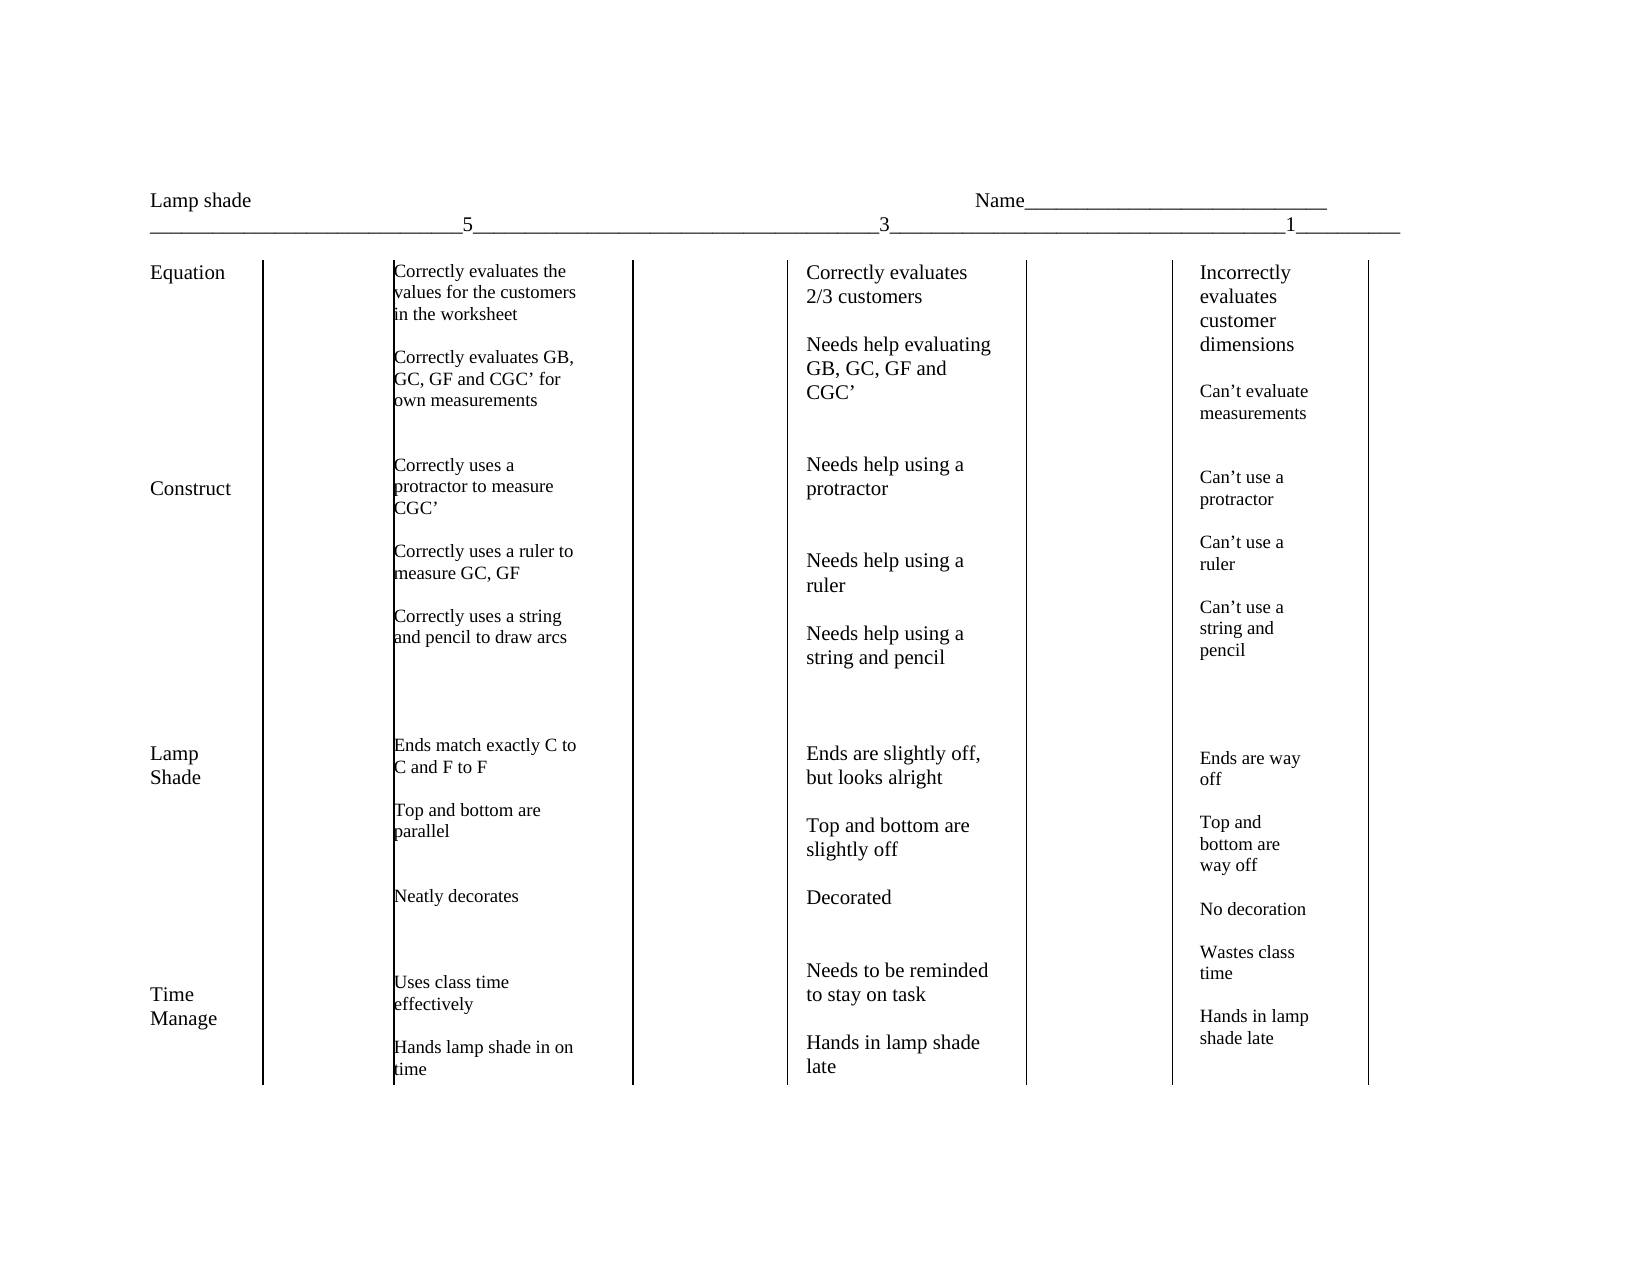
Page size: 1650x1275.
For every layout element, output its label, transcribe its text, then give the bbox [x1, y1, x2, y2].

text Can’t use a ruler [1218, 531, 1331, 574]
text Needs help evaluating GB, GC, GF and CGC’ [825, 332, 1012, 404]
text Neatly decorates [412, 885, 609, 907]
text Equation [150, 260, 244, 284]
text Incorrectly evaluates customer dimensions [1218, 260, 1331, 356]
text Needs help using a ruler [825, 548, 1012, 597]
text Lamp Shade [150, 741, 244, 789]
text Can’t evaluate measurements [1218, 380, 1331, 423]
text Can’t use a string and pencil [1218, 596, 1331, 660]
text Top and bottom are parallel [412, 799, 609, 842]
text Ends match exactly C to C and F to F [412, 734, 609, 777]
text Hands in lamp shade late [825, 1030, 1012, 1078]
text Needs help using a string and pencil [825, 621, 1012, 669]
text Top and bottom are slightly off [825, 813, 1012, 861]
text Needs to be reminded to stay on task [825, 957, 1012, 1006]
text Correctly uses a protractor to measure CGC’ [412, 454, 609, 518]
text Lamp shade Name_____________________________ [150, 187, 1500, 212]
text Decorated [825, 885, 1012, 909]
text Correctly uses a ruler to measure GC, GF [412, 540, 609, 583]
text Ends are slightly off, but looks alright [825, 741, 1012, 789]
text No decoration [1218, 897, 1331, 919]
text ______________________________5_______________________________________3______________________________________1__________ [150, 212, 1500, 236]
text Wastes class time [1218, 941, 1331, 984]
text Can’t use a protractor [1218, 466, 1331, 509]
text Correctly evaluates GB, GC, GF and CGC’ for own measurements [412, 346, 609, 411]
text Construct [150, 476, 244, 500]
text Needs help using a protractor [825, 452, 1012, 500]
text Correctly evaluates the values for the customers in the worksheet [412, 260, 609, 324]
text Correctly evaluates 2/3 customers [825, 260, 1012, 308]
text Top and bottom are way off [1218, 811, 1331, 876]
text Hands lamp shade in on time [412, 1036, 609, 1079]
text Uses class time effectively [412, 971, 609, 1014]
text Time Manage [150, 982, 244, 1030]
text Correctly uses a string and pencil to draw arcs [412, 605, 609, 648]
text Hands in lamp shade late [1218, 1005, 1331, 1048]
text Ends are way off [1218, 747, 1331, 790]
